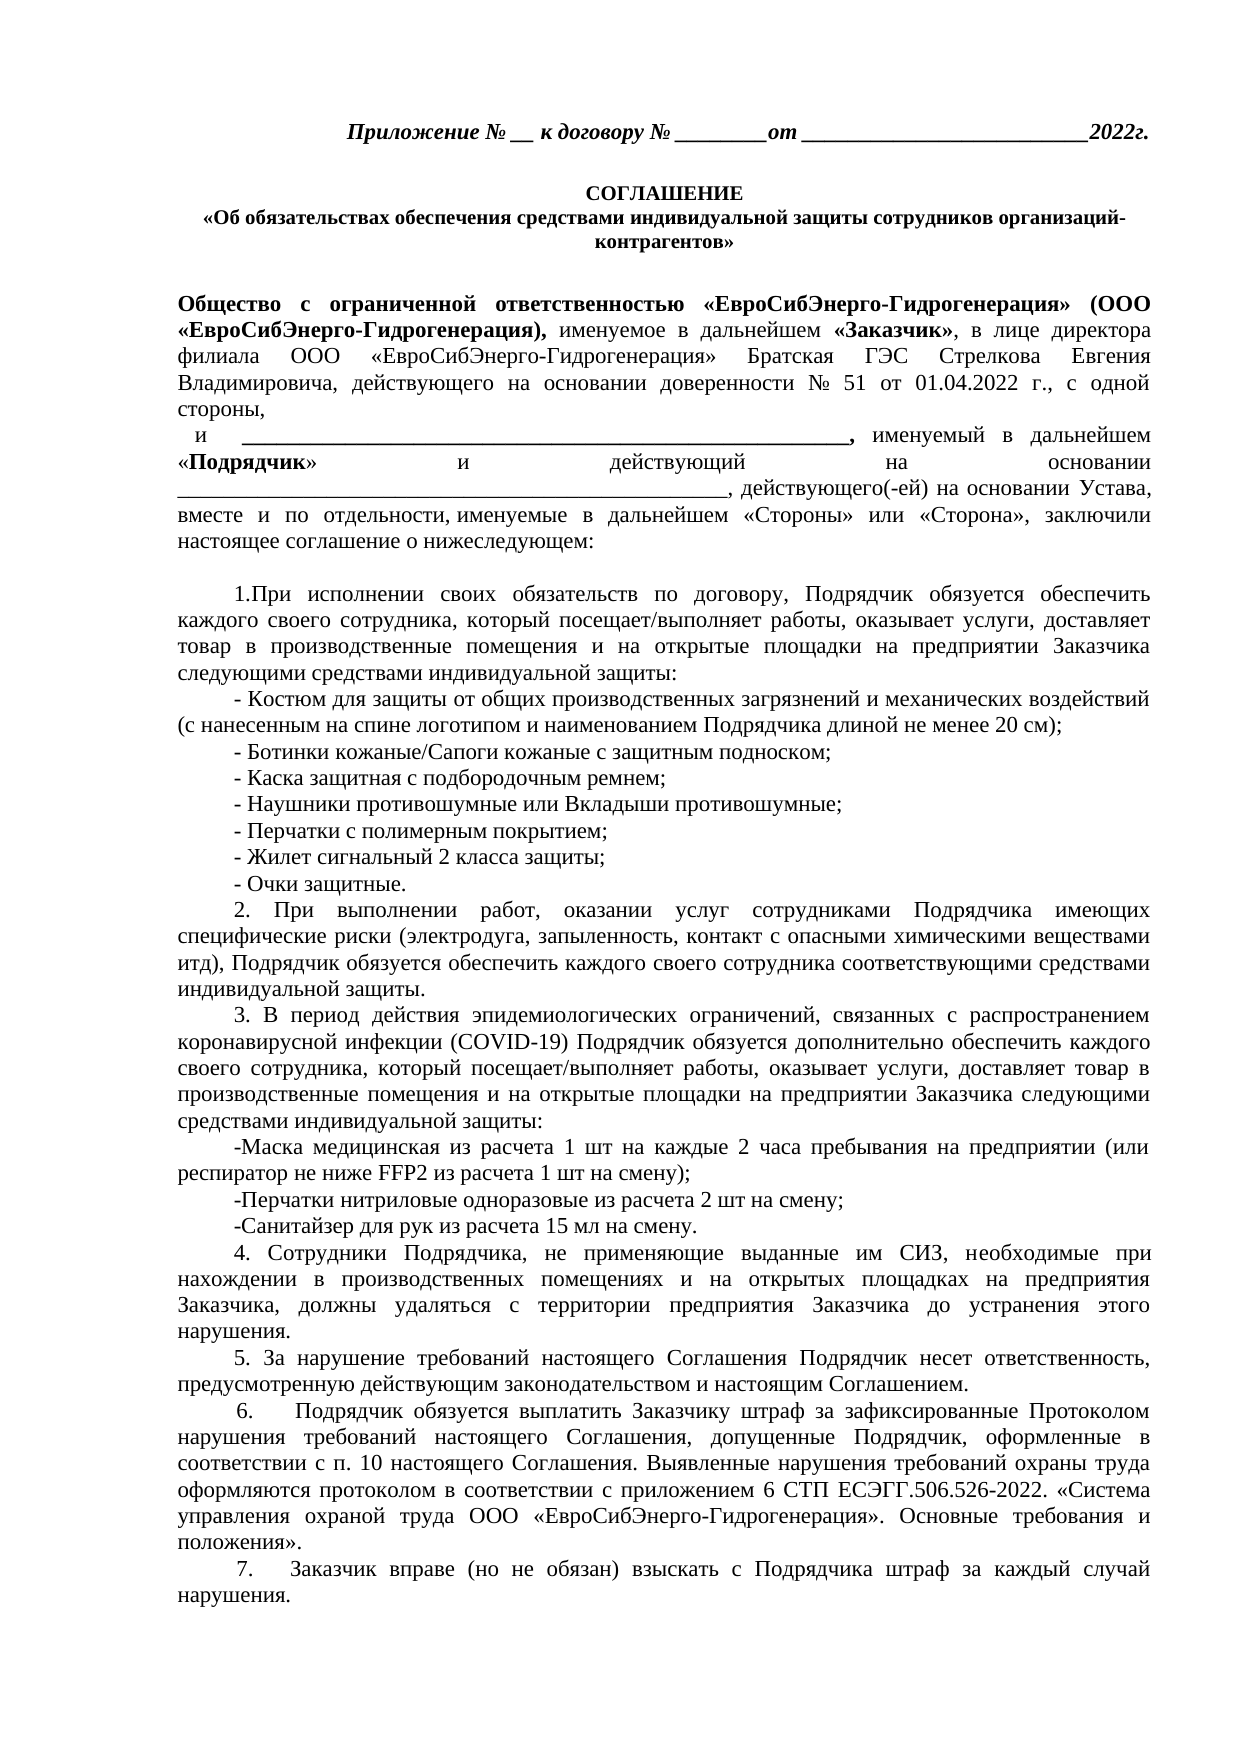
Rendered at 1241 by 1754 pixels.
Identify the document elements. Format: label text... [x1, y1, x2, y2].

text 4. Сотрудники Подрядчика, не применяющие выданные им СИЗ, необходимые при нахождении в производственных помещениях и на открытых площадках на предприятия Заказчика, должны удаляться с территории предприятия Заказчика до устранения этого нарушения. [177, 1238, 1152, 1344]
text и _____________________________________________________, именуемый в дальнейшем «Подрядчик» и действующий на основании ________________________________________________, действующего(-ей) на основании Устава, вместе и по отдельности, именуемые в дальнейшем «Стороны» или «Сторона», заключили настоящее соглашение о нижеследующем: [177, 422, 1152, 553]
text - Костюм для защиты от общих производственных загрязнений и механических воздействий (с нанесенным на спине логотипом и наименованием Подрядчика длиной не менее 20 см); [177, 685, 1152, 738]
text 7. Заказчик вправе (но не обязан) взыскать с Подрядчика штраф за каждый случай нарушения. [177, 1555, 1152, 1607]
text -Маска медицинская из расчета 1 шт на каждые 2 часа пребывания на предприятии (или респиратор не ниже FFP2 из расчета 1 шт на смену); [177, 1133, 1152, 1186]
text - Наушники противошумные или Вкладыши противошумные; [177, 791, 1152, 817]
text 5. За нарушение требований настоящего Соглашения Подрядчик несет ответственность, предусмотренную действующим законодательством и настоящим Соглашением. [177, 1344, 1152, 1397]
text 1. При исполнении своих обязательств по договору, Подрядчик обязуется обеспечить каждого своего сотрудника, который посещает/выполняет работы, оказывает услуги, доставляет товар в производственные помещения и на открытые площадки на предприятии Заказчика следующими средствами индивидуальной защиты: [177, 580, 1152, 685]
text СОГЛАШЕНИЕ [177, 181, 1152, 205]
text - Очки защитные. [177, 869, 1152, 896]
text «Об обязательствах обеспечения средствами индивидуальной защиты сотрудников организаций-контрагентов» [177, 205, 1152, 253]
text -Перчатки нитриловые одноразовые из расчета 2 шт на смену; [177, 1186, 1152, 1212]
text -Санитайзер для рук из расчета 15 мл на смену. [177, 1212, 1152, 1238]
text - Ботинки кожаные/Сапоги кожаные с защитным подноском; [177, 738, 1152, 764]
list Приложение № __ к договору № ________от _________________________2022г. [177, 118, 1152, 144]
text Общество с ограниченной ответственностью «ЕвроСибЭнерго-Гидрогенерация» (ООО «ЕвроСибЭнерго-Гидрогенерация), именуемое в дальнейшем «Заказчик», в лице директора филиала ООО «ЕвроСибЭнерго-Гидрогенерация» Братская ГЭС Стрелкова Евгения Владимировича, действующего на основании доверенности № 51 от 01.04.2022 г., с одной стороны, [177, 290, 1152, 422]
text - Перчатки с полимерным покрытием; [177, 817, 1152, 843]
text - Жилет сигнальный 2 класса защиты; [177, 843, 1152, 869]
text 3. В период действия эпидемиологических ограничений, связанных с распространением коронавирусной инфекции (COVID-19) Подрядчик обязуется дополнительно обеспечить каждого своего сотрудника, который посещает/выполняет работы, оказывает услуги, доставляет товар в производственные помещения и на открытые площадки на предприятии Заказчика следующими средствами индивидуальной защиты: [177, 1001, 1152, 1133]
text 6. Подрядчик обязуется выплатить Заказчику штраф за зафиксированные Протоколом нарушения требований настоящего Соглашения, допущенные Подрядчик, оформленные в соответствии с п. 10 настоящего Соглашения. Выявленные нарушения требований охраны труда оформляются протоколом в соответствии с приложением 6 СТП ЕСЭГГ.506.526-2022. «Система управления охраной труда ООО «ЕвроСибЭнерго-Гидрогенерация». Основные требования и положения». [177, 1397, 1152, 1555]
text 2. При выполнении работ, оказании услуг сотрудниками Подрядчика имеющих специфические риски (электродуга, запыленность, контакт с опасными химическими веществами итд), Подрядчик обязуется обеспечить каждого своего сотрудника соответствующими средствами индивидуальной защиты. [177, 896, 1152, 1001]
text - Каска защитная с подбородочным ремнем; [177, 764, 1152, 791]
